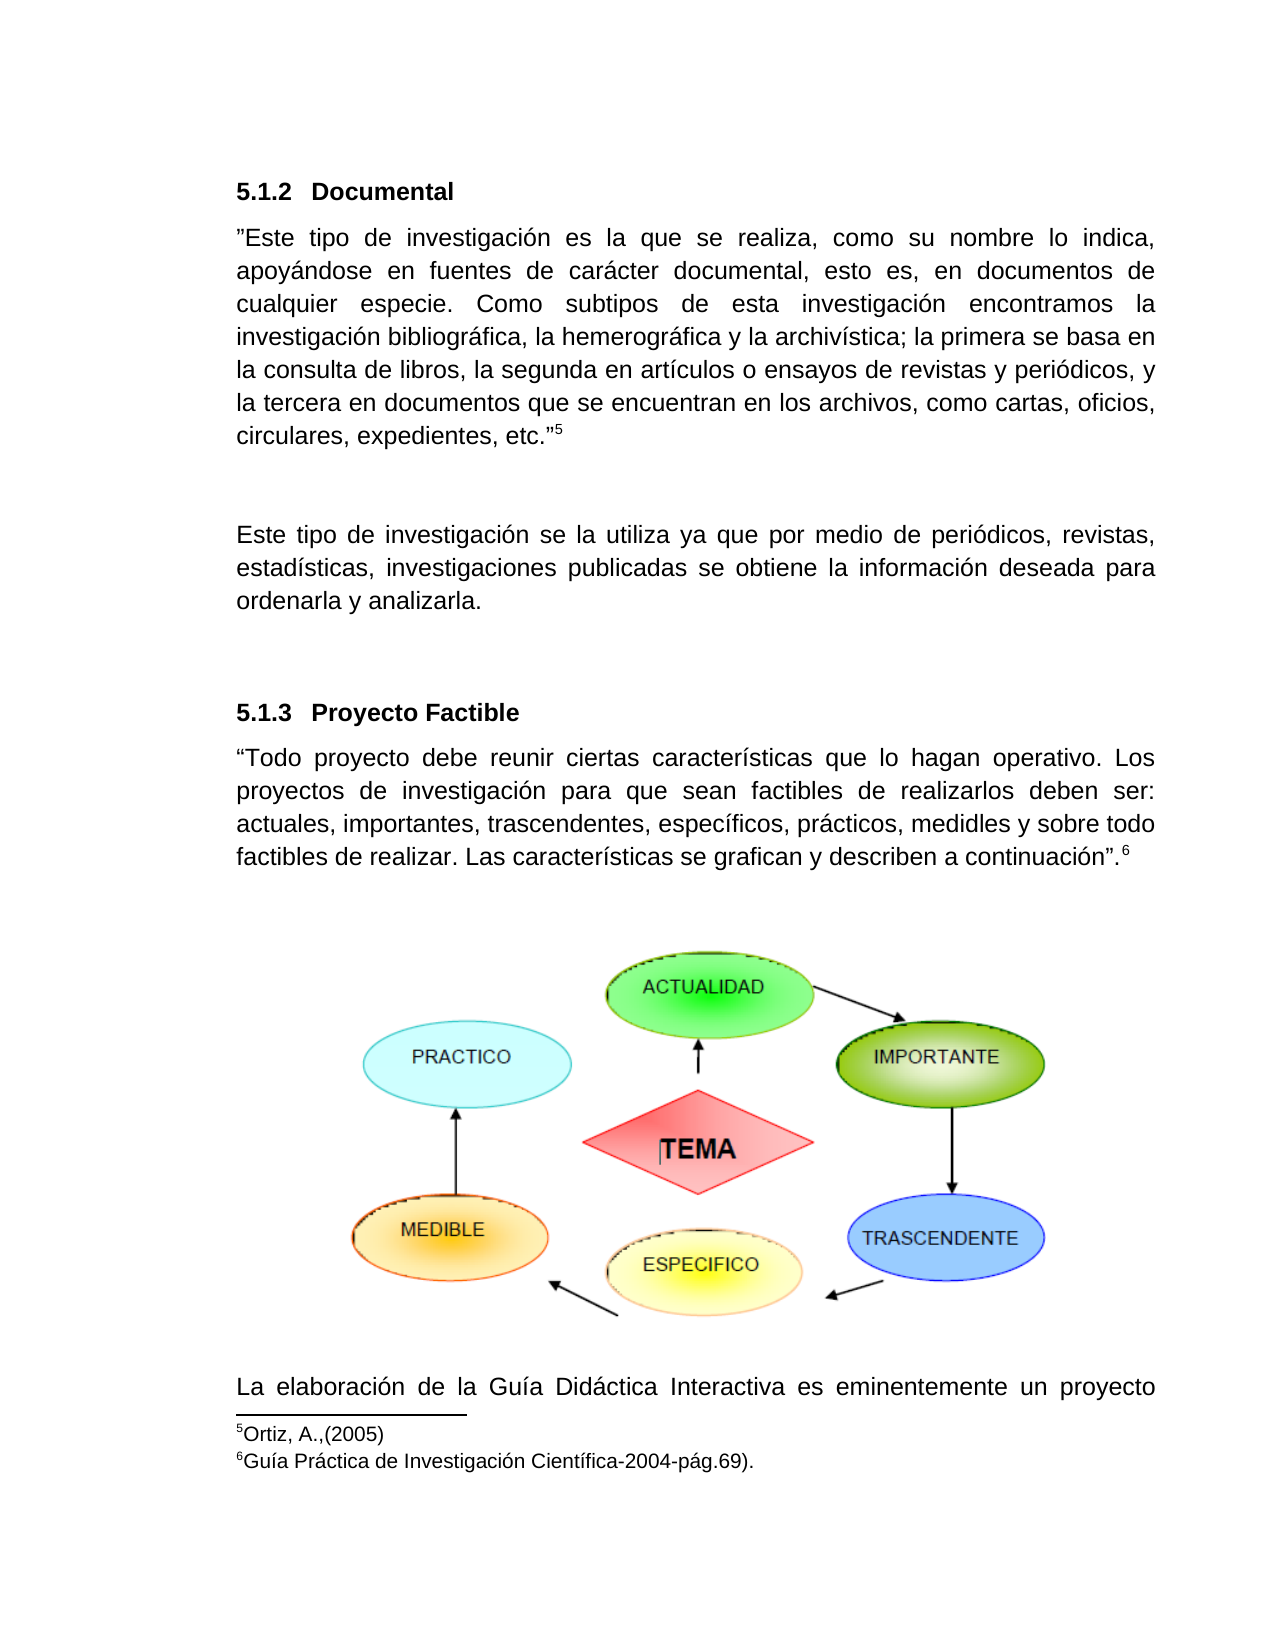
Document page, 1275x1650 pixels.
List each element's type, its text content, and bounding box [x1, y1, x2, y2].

text ”Este tipo de investigación es la que se realiza, como su nombre lo indica, apoyándose en fuentes de carácter documental, esto es, en documentos de cualquier especie. Como subtipos de esta investigación encontramos la investigación bibliográfica, la hemerográfica y la archivística; la primera se basa en la consulta de libros, la segunda en artículos o ensayos de revistas y periódicos, y la tercera en documentos que se encuentran en los archivos, como cartas, oficios, circulares, expedientes, etc.” [236, 223, 1157, 449]
text “Todo proyecto debe reunir ciertas características que lo hagan operativo. Los proyectos de investigación para que sean factibles de realizarlos deben ser: actuales, importantes, trascendentes, específicos, prácticos, medidles y sobre todo factibles de realizar. Las características se grafican y describen a continuación”. [236, 743, 1157, 871]
subtitle Documental [236, 177, 1157, 206]
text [236, 1372, 1157, 1401]
text Este tipo de investigación se la utiliza ya que por medio de periódicos, revistas, estadísticas, investigaciones publicadas se obtiene la información deseada para ordenarla y analizarla. [236, 520, 1157, 615]
picture [332, 941, 1061, 1335]
subtitle Proyecto Factible [236, 697, 1157, 726]
